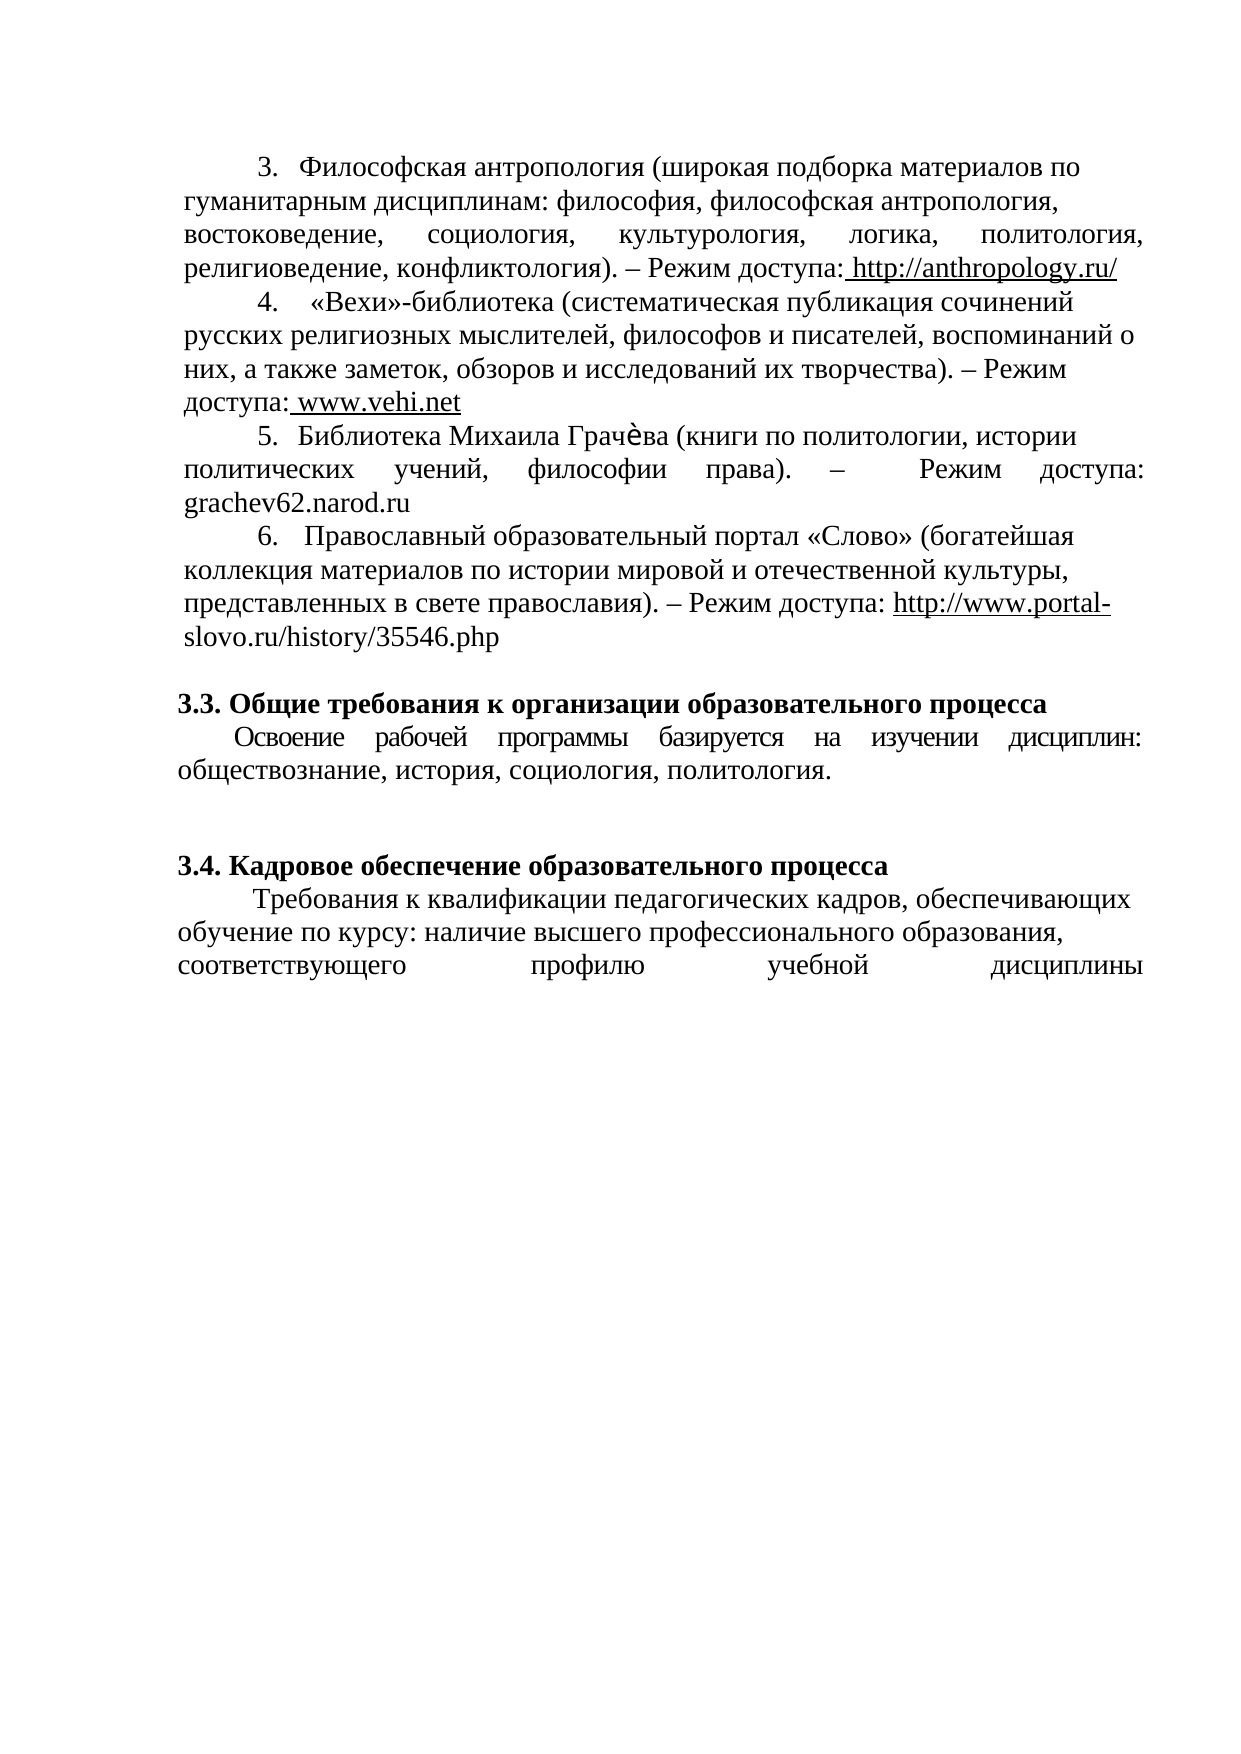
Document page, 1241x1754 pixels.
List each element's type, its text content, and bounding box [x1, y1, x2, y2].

text 6. Православный образовательный портал «Слово» (богатейшая коллекция материалов по истории мировой и отечественной культуры, представленных в свете православия). – Режим доступа: http://www.portal- slovo.ru/history/35546.php [183, 519, 1146, 653]
text 3.3. Общие требования к организации образовательного процесса [177, 687, 1152, 720]
text Освоение рабочей программы базируется на изучении дисциплин: обществознание, история, социология, политология. [177, 720, 1152, 786]
text 3. Философская антропология (широкая подборка материалов по гуманитарным дисциплинам: философия, философская антропология, востоковедение, социология, культурология, логика, политология, религиоведение, конфликтология). – Режим доступа: http://anthropology.ru/ [183, 150, 1145, 284]
text Требования к квалификации педагогических кадров, обеспечивающих обучение по курсу: наличие высшего профессионального образования, соответствующего профилю учебной дисциплины [177, 882, 1145, 981]
text 3.4. Кадровое обеспечение образовательного процесса [177, 849, 1152, 882]
text 5. Библиотека Михаила Грачѐва (книги по политологии, истории политических учений, философии права). – Режим доступа: grachev62.narod.ru [183, 418, 1146, 519]
text 4. «Вехи»-библиотека (систематическая публикация сочинений русских религиозных мыслителей, философов и писателей, воспоминаний о них, а также заметок, обзоров и исследований их творчества). – Режим доступа: www.vehi.net [183, 284, 1146, 418]
